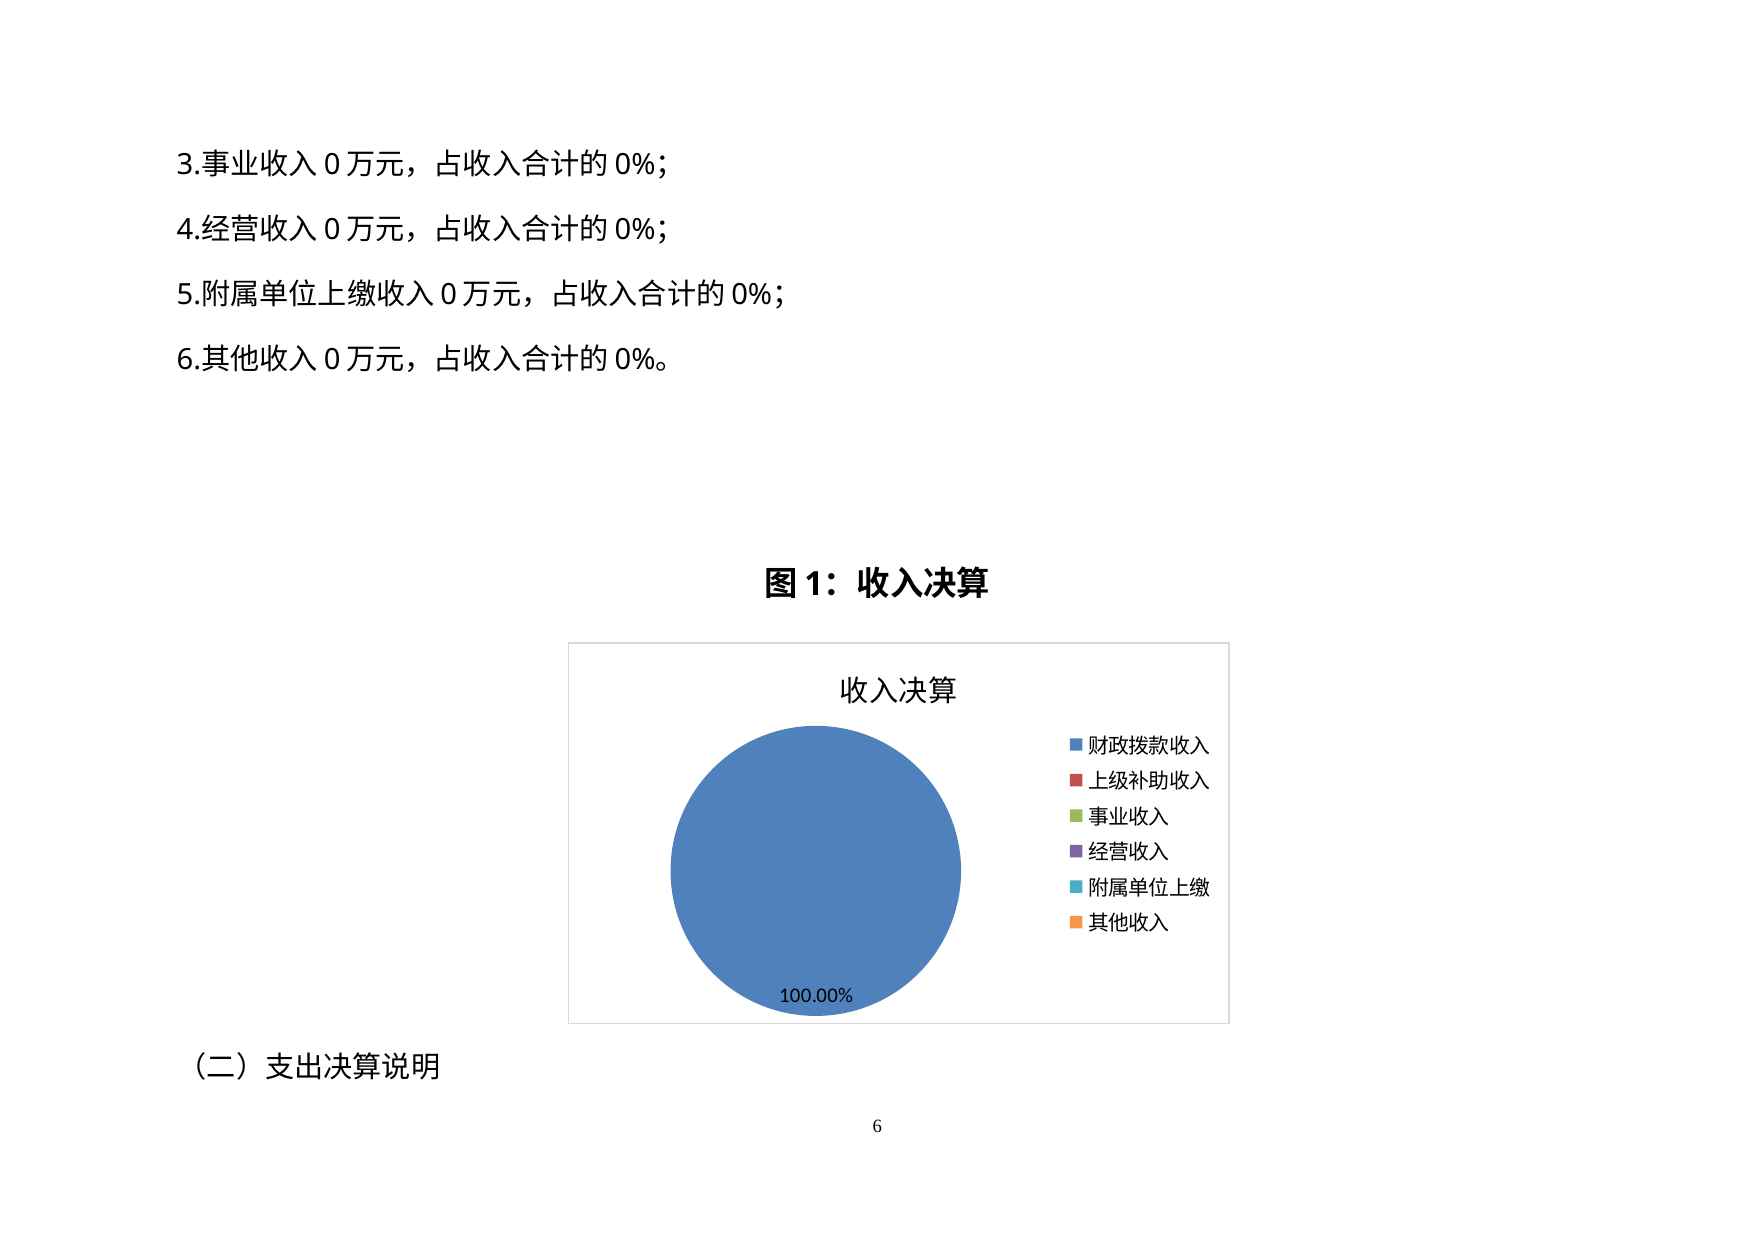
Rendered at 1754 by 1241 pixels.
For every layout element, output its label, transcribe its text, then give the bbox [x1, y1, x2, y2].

subtitle 图1：收入决算 [118, 548, 1636, 613]
text 6.其他收入0万元，占收入合计的0%。 [118, 324, 1636, 389]
list 3.事业收入0万元，占收入合计的0%； [118, 129, 1636, 194]
text 5.附属单位上缴收入0万元，占收入合计的0%； [118, 259, 1636, 324]
text （二）支出决算说明 [118, 1032, 1636, 1097]
text 4.经营收入0万元，占收入合计的0%； [118, 194, 1636, 259]
